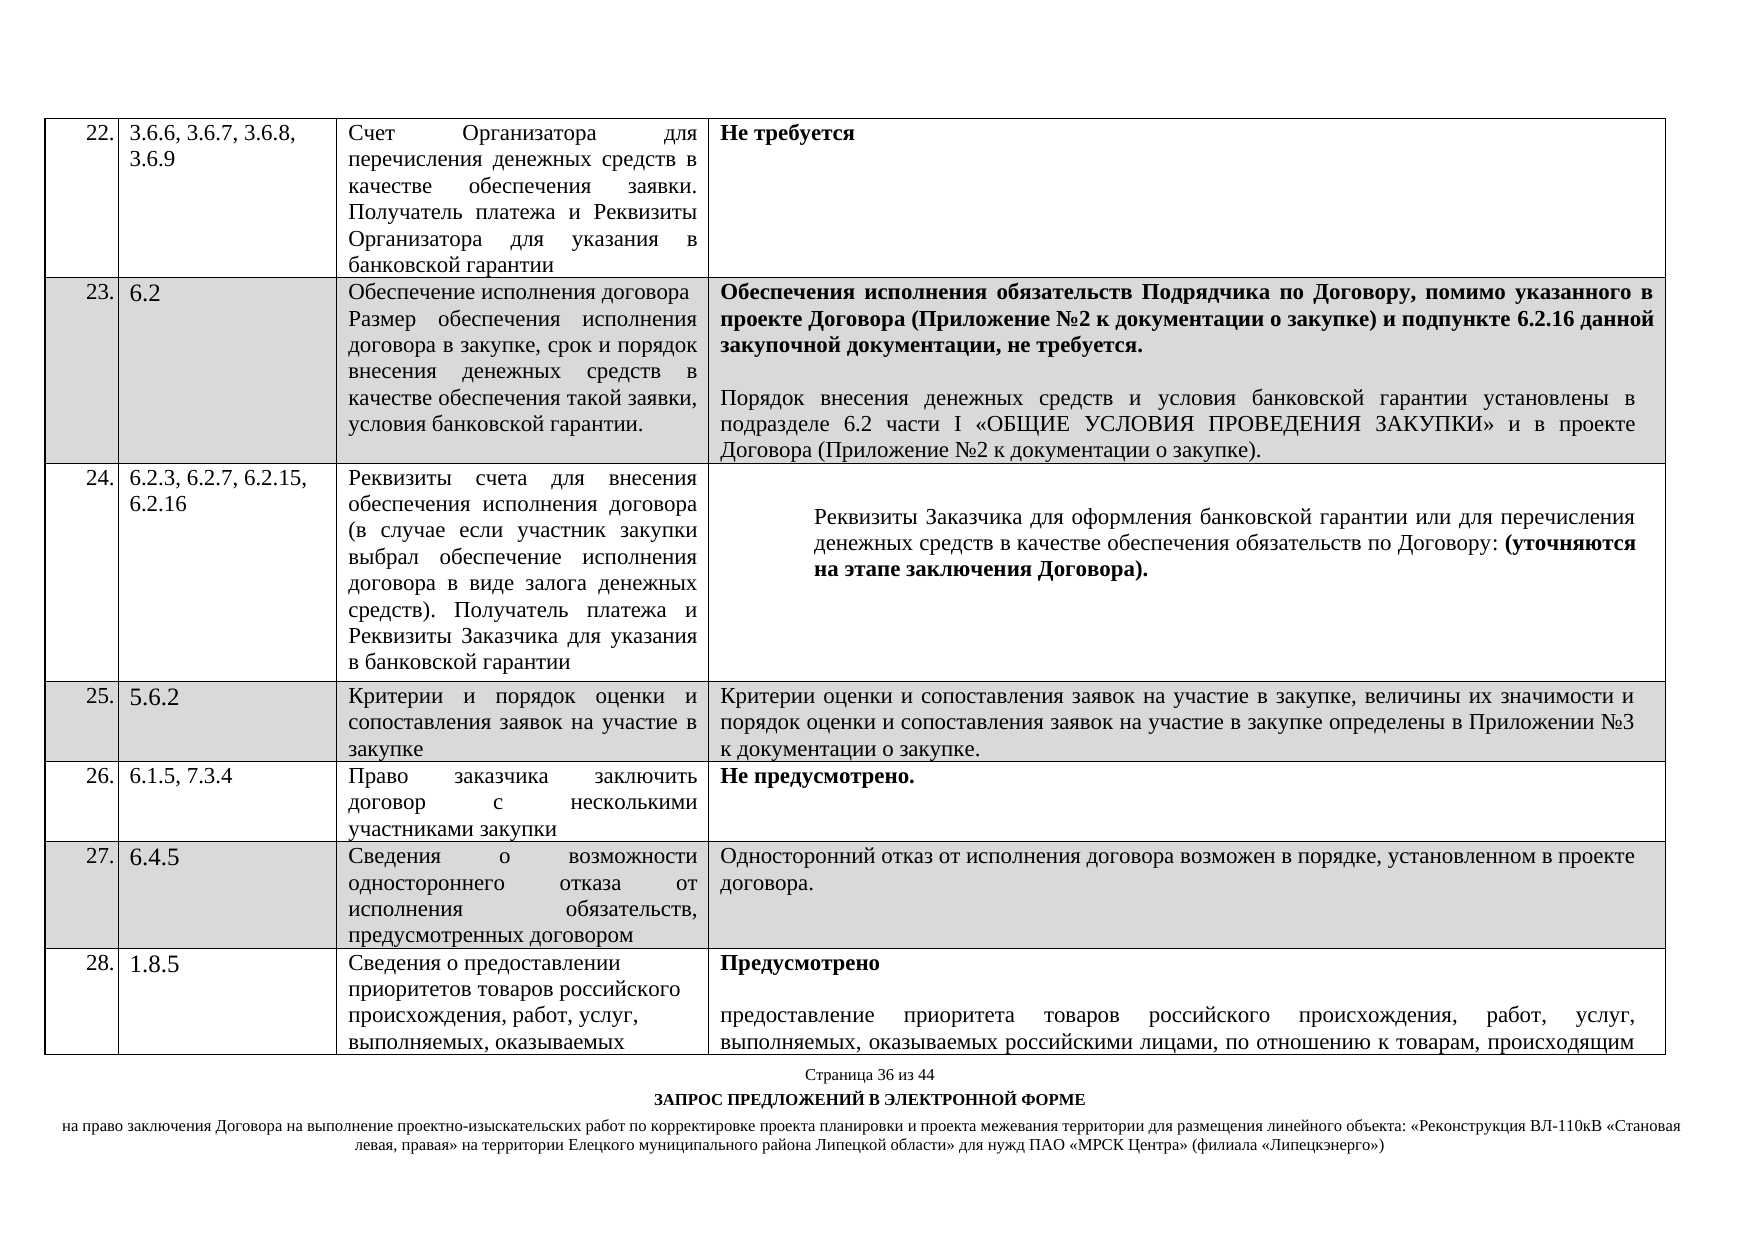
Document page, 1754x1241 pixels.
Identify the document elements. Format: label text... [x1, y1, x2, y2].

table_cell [709, 949, 1665, 1054]
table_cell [337, 949, 708, 1054]
table_cell 3.6.6, 3.6.7, 3.6.8, 3.6.9 [119, 119, 336, 277]
table_cell Реквизиты Заказчика для оформления банковской гарантии или для перечисления денежных средств в качестве обеспечения обязательств по Договору: (уточняются на этапе заключения Договора). [709, 464, 1665, 681]
table_cell Односторонний отказ от исполнения договора возможен в порядке, установленном в проекте договора. [709, 842, 1665, 948]
table_cell 6.1.5, 7.3.4 [119, 762, 336, 841]
table_cell 6.2.3, 6.2.7, 6.2.15, 6.2.16 [119, 464, 336, 681]
table_cell [46, 762, 118, 841]
table_cell [46, 278, 118, 463]
table_cell Сведения о возможности одностороннего отказа от исполнения обязательств, предусмотренных договором [337, 842, 708, 948]
table_cell Обеспечения исполнения обязательств Подрядчика по Договору, помимо указанного в проекте Договора (Приложение №2 к документации о закупке) и подпункте 6.2.16 данной закупочной документации, не требуется. Порядок внесения денежных средств и условия банковской гарантии установлены в подразделе 6.2 части I «ОБЩИЕ УСЛОВИЯ ПРОВЕДЕНИЯ ЗАКУПКИ» и в проекте Договора (Приложение №2 к документации о закупке). [709, 278, 1665, 463]
table_cell Критерии оценки и сопоставления заявок на участие в закупке, величины их значимости и порядок оценки и сопоставления заявок на участие в закупке определены в Приложении №3 к документации о закупке. [709, 682, 1665, 761]
table_cell Не требуется [709, 119, 1665, 277]
table_cell Не предусмотрено. [709, 762, 1665, 841]
table_cell 1.8.5 [119, 949, 336, 1054]
table_cell [46, 842, 118, 948]
table_cell Обеспечение исполнения договора Размер обеспечения исполнения договора в закупке, срок и порядок внесения денежных средств в качестве обеспечения такой заявки, условия банковской гарантии. [337, 278, 708, 463]
table_cell [46, 682, 118, 761]
table_cell Реквизиты счета для внесения обеспечения исполнения договора (в случае если участник закупки выбрал обеспечение исполнения договора в виде залога денежных средств). Получатель платежа и Реквизиты Заказчика для указания в банковской гарантии [337, 464, 708, 681]
table_cell 6.2 [119, 278, 336, 463]
table_cell Критерии и порядок оценки и сопоставления заявок на участие в закупке [337, 682, 708, 761]
table_cell [46, 464, 118, 681]
table_cell 5.6.2 [119, 682, 336, 761]
table_cell [46, 119, 118, 277]
table_cell Счет Организатора для перечисления денежных средств в качестве обеспечения заявки. Получатель платежа и Реквизиты Организатора для указания в банковской гарантии [337, 119, 708, 277]
table_cell 6.4.5 [119, 842, 336, 948]
table_cell [46, 949, 118, 1054]
table_cell Право заказчика заключить договор с несколькими участниками закупки [337, 762, 708, 841]
